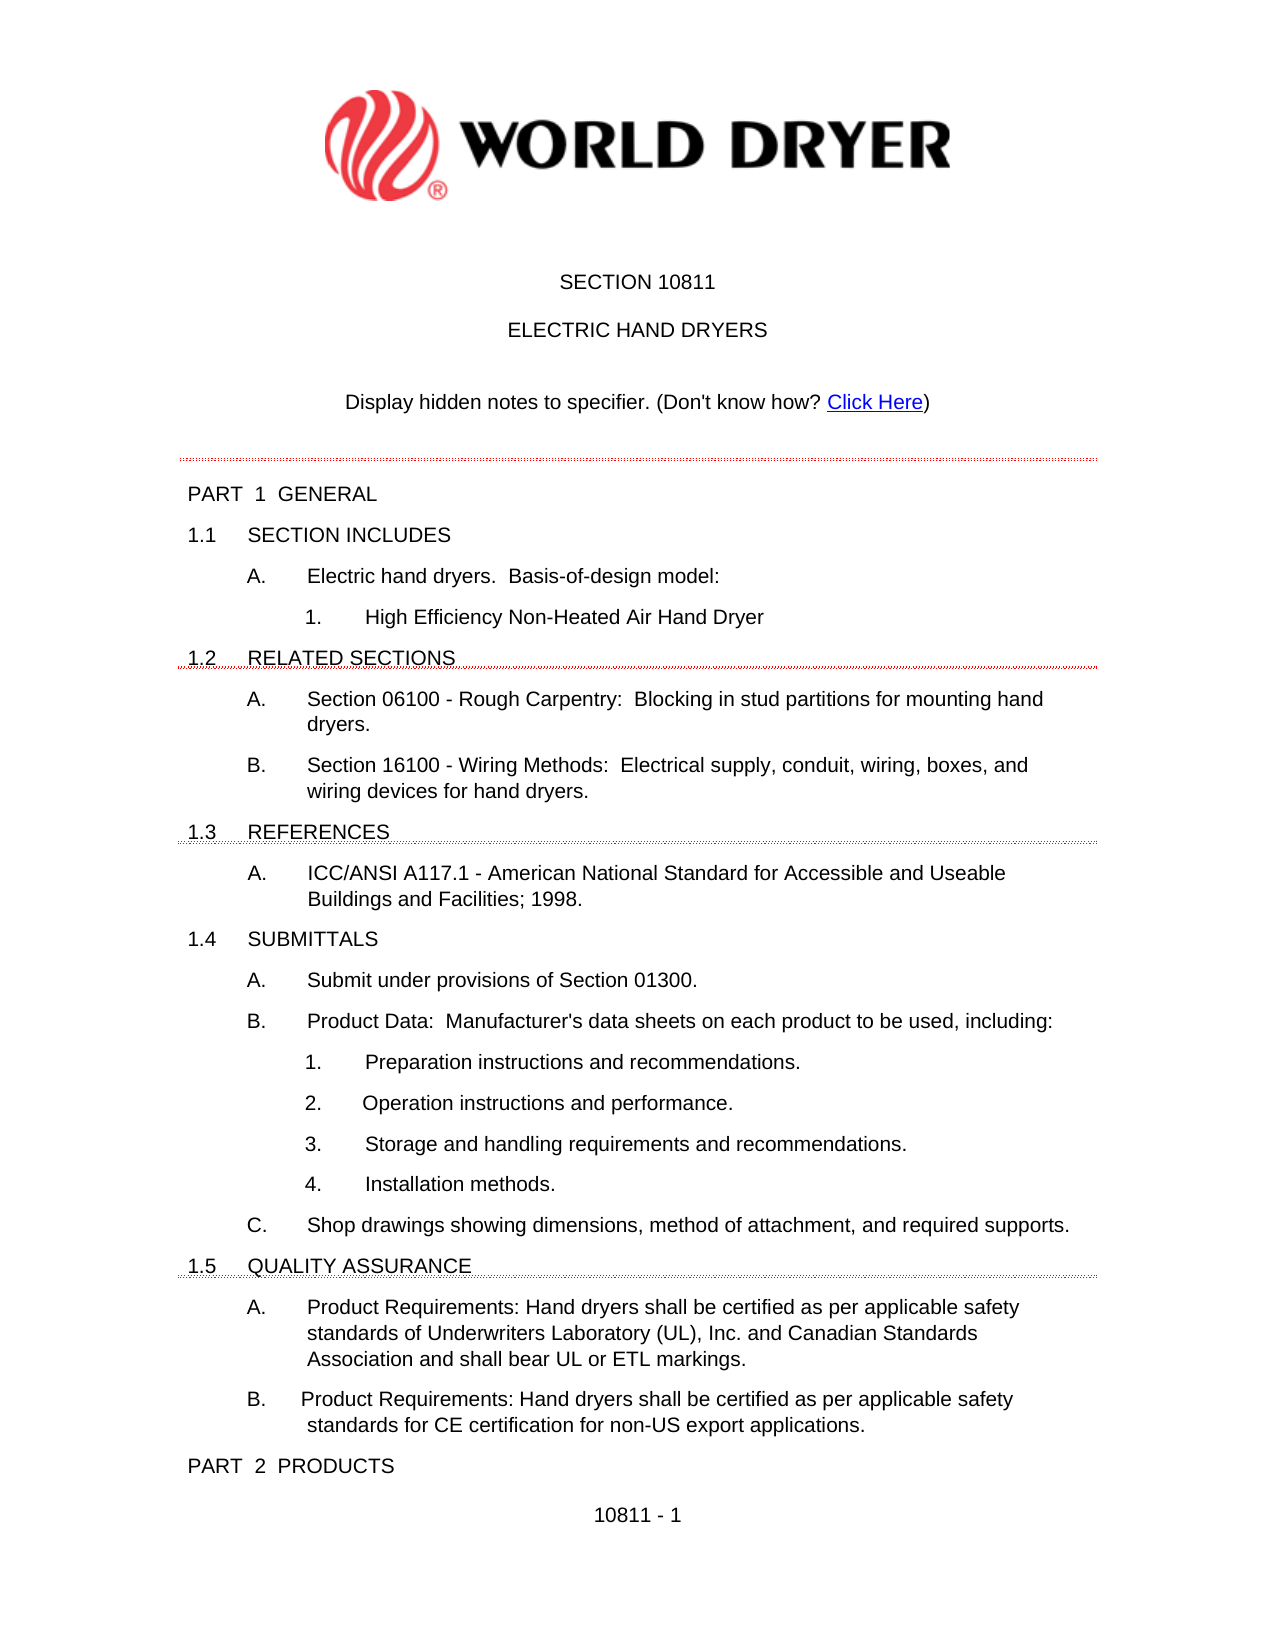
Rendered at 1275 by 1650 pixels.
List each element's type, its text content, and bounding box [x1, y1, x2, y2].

title ELECTRIC HAND DRYERS [187, 318, 1087, 342]
text Electric hand dryers. Basis-of-design model: [247, 564, 1087, 588]
list ICC/ANSI A117.1 - American National Standard for Accessible and Useable Buildings and Facilities; 1998. [247, 861, 1087, 910]
text High Efficiency Non-Heated Air Hand Dryer [304, 605, 1087, 629]
text Storage and handling requirements and recommendations. [304, 1131, 1087, 1155]
text Operation instructions and performance. [304, 1091, 1087, 1114]
title Display hidden notes to specifier. (Don't know how? Click Here) [187, 389, 1087, 413]
list QUALITY ASSURANCE [187, 1254, 1087, 1278]
text Product Requirements: Hand dryers shall be certified as per applicable safety standards for CE certification for non-US export applications. [247, 1387, 1087, 1437]
text Section 06100 - Rough Carpentry: Blocking in stud partitions for mounting hand dryers. [247, 686, 1087, 736]
text Preparation instructions and recommendations. [304, 1050, 1087, 1074]
text Shop drawings showing dimensions, method of attachment, and required supports. [247, 1213, 1087, 1237]
text Section 16100 - Wiring Methods: Electrical supply, conduit, wiring, boxes, and wiring devices for hand dryers. [247, 753, 1087, 803]
list REFERENCES [187, 820, 1087, 844]
picture [325, 90, 950, 201]
list PRODUCTS [187, 1454, 1087, 1478]
text Submit under provisions of Section 01300. [247, 968, 1087, 992]
list GENERAL [187, 482, 1087, 506]
title SECTION 10811 [187, 270, 1087, 294]
text Installation methods. [304, 1172, 1087, 1196]
text Product Data: Manufacturer's data sheets on each product to be used, including: [247, 1009, 1087, 1033]
list SUBMITTALS [187, 927, 1087, 951]
text Product Requirements: Hand dryers shall be certified as per applicable safety standards of Underwriters Laboratory (UL), Inc. and Canadian Standards Association and shall bear UL or ETL markings. [247, 1295, 1087, 1370]
list RELATED SECTIONS [187, 646, 1087, 669]
list SECTION INCLUDES [187, 523, 1087, 547]
